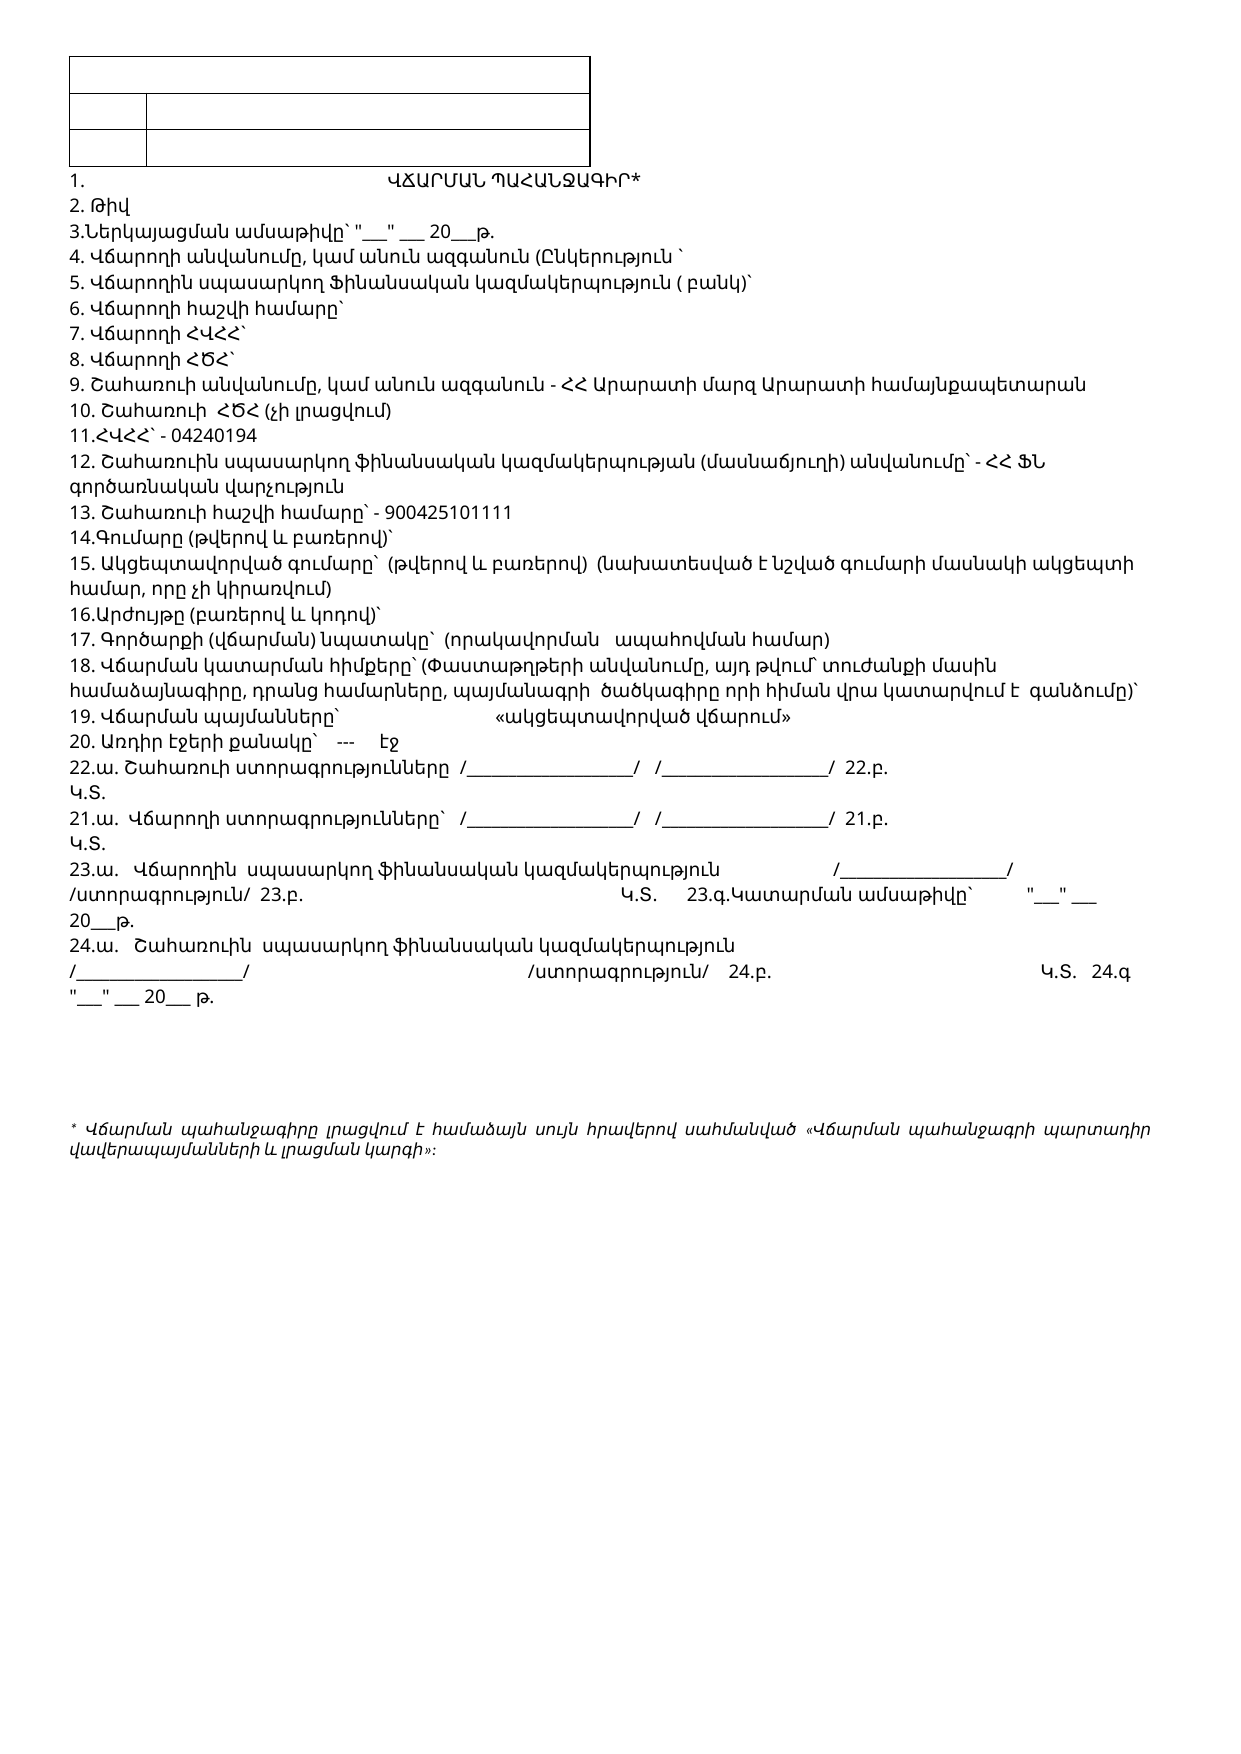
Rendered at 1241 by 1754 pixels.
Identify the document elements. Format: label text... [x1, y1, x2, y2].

text * Վճարման պահանջագիրը լրացվում է համաձայն սույն հրավերով սահմանված «Վճարման պահանջագրի պարտադիր վավերապայմանների և լրացման կարգի»: [69, 1119, 1152, 1160]
